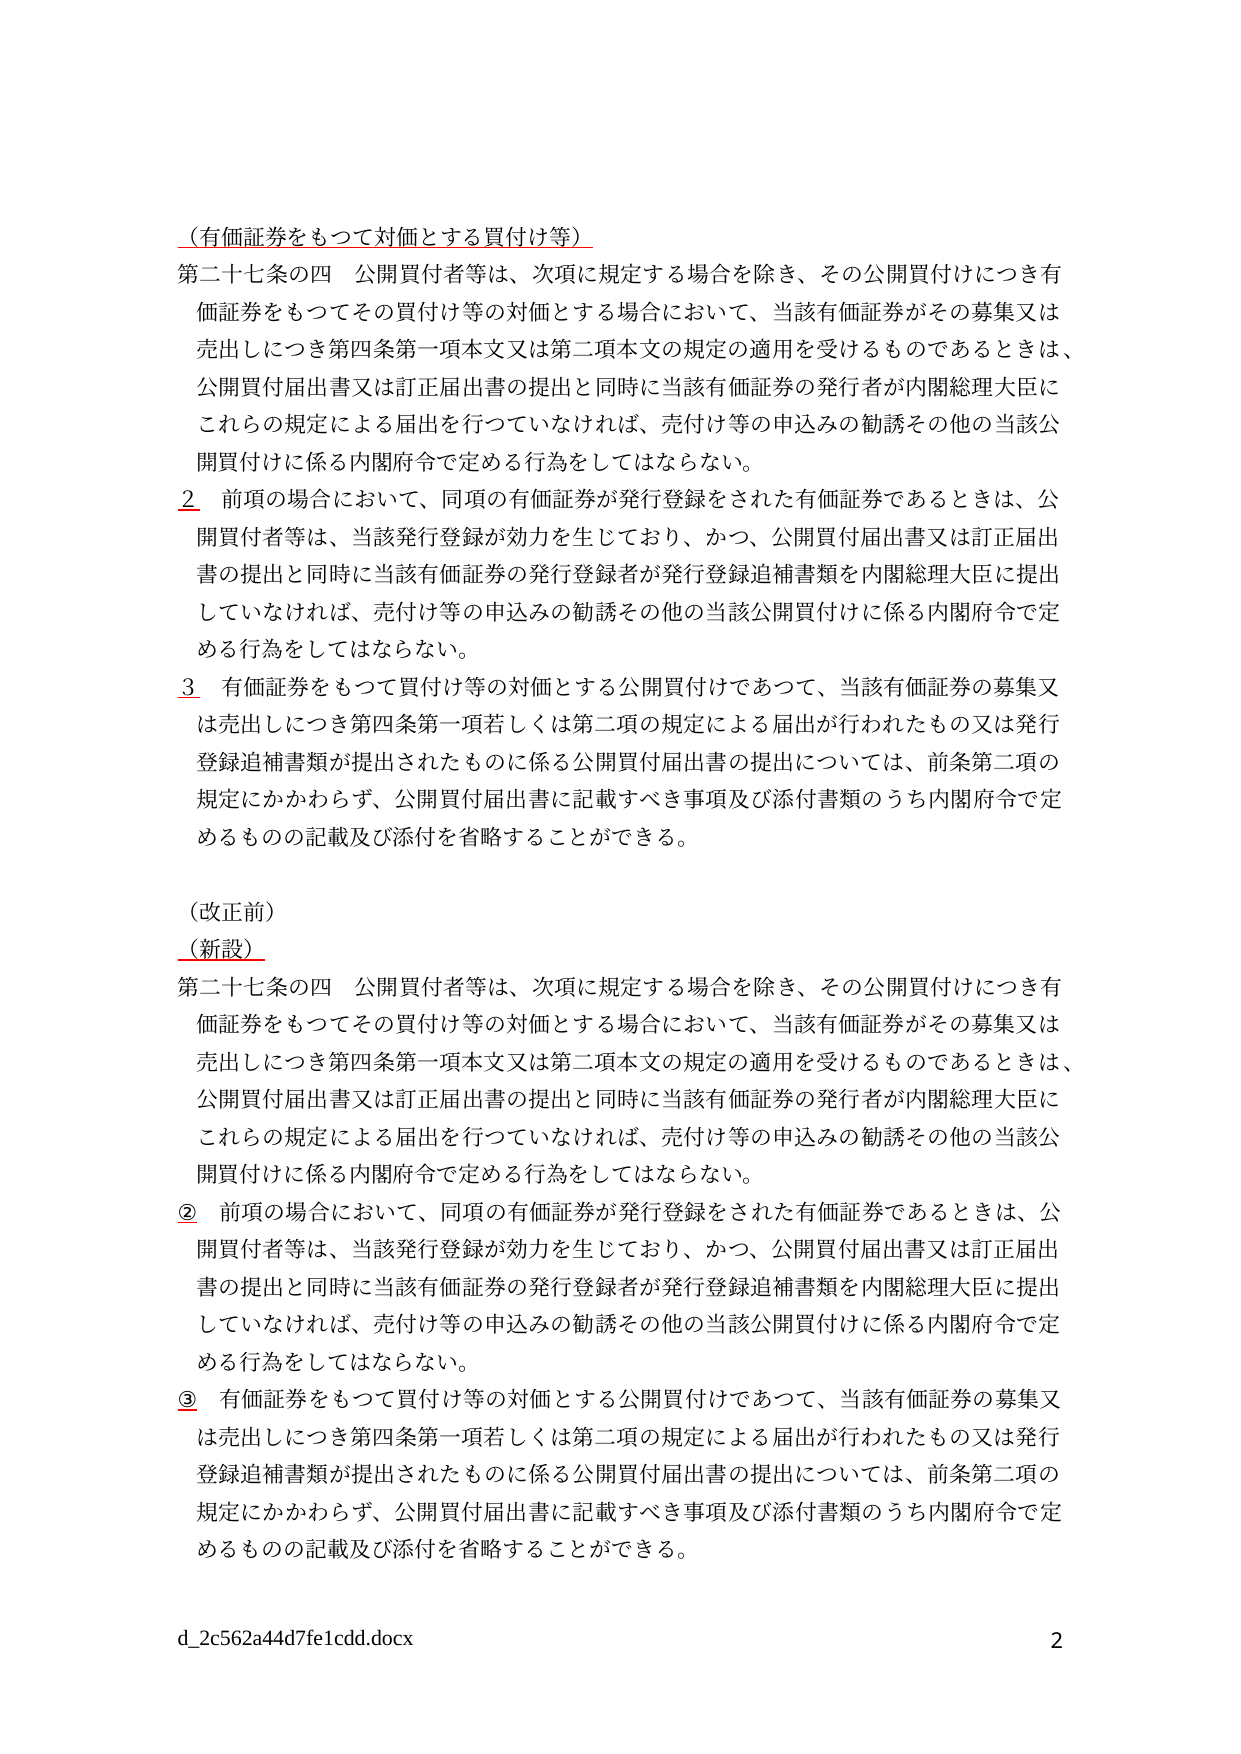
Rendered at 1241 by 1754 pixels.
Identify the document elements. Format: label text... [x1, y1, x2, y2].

text （有価証券をもつて対価とする買付け等） [177, 217, 1063, 254]
text （新設） [177, 929, 1063, 967]
text ３ 有価証券をもつて買付け等の対価とする公開買付けであつて、当該有価証券の募集又は売出しにつき第四条第一項若しくは第二項の規定による届出が行われたもの又は発行登録追補書類が提出されたものに係る公開買付届出書の提出については、前条第二項の規定にかかわらず、公開買付届出書に記載すべき事項及び添付書類のうち内閣府令で定めるものの記載及び添付を省略することができる。 [177, 667, 1063, 854]
text ２ 前項の場合において、同項の有価証券が発行登録をされた有価証券であるときは、公開買付者等は、当該発行登録が効力を生じており、かつ、公開買付届出書又は訂正届出書の提出と同時に当該有価証券の発行登録者が発行登録追補書類を内閣総理大臣に提出していなければ、売付け等の申込みの勧誘その他の当該公開買付けに係る内閣府令で定める行為をしてはならない。 [177, 479, 1063, 667]
text 第二十七条の四 公開買付者等は、次項に規定する場合を除き、その公開買付けにつき有価証券をもつてその買付け等の対価とする場合において、当該有価証券がその募集又は売出しにつき第四条第一項本文又は第二項本文の規定の適用を受けるものであるときは、公開買付届出書又は訂正届出書の提出と同時に当該有価証券の発行者が内閣総理大臣にこれらの規定による届出を行つていなければ、売付け等の申込みの勧誘その他の当該公開買付けに係る内閣府令で定める行為をしてはならない。 [177, 254, 1063, 479]
text ③ 有価証券をもつて買付け等の対価とする公開買付けであつて、当該有価証券の募集又は売出しにつき第四条第一項若しくは第二項の規定による届出が行われたもの又は発行登録追補書類が提出されたものに係る公開買付届出書の提出については、前条第二項の規定にかかわらず、公開買付届出書に記載すべき事項及び添付書類のうち内閣府令で定めるものの記載及び添付を省略することができる。 [177, 1379, 1063, 1567]
text 第二十七条の四 公開買付者等は、次項に規定する場合を除き、その公開買付けにつき有価証券をもつてその買付け等の対価とする場合において、当該有価証券がその募集又は売出しにつき第四条第一項本文又は第二項本文の規定の適用を受けるものであるときは、公開買付届出書又は訂正届出書の提出と同時に当該有価証券の発行者が内閣総理大臣にこれらの規定による届出を行つていなければ、売付け等の申込みの勧誘その他の当該公開買付けに係る内閣府令で定める行為をしてはならない。 [177, 967, 1063, 1192]
text （改正前） [177, 892, 1063, 929]
text ② 前項の場合において、同項の有価証券が発行登録をされた有価証券であるときは、公開買付者等は、当該発行登録が効力を生じており、かつ、公開買付届出書又は訂正届出書の提出と同時に当該有価証券の発行登録者が発行登録追補書類を内閣総理大臣に提出していなければ、売付け等の申込みの勧誘その他の当該公開買付けに係る内閣府令で定める行為をしてはならない。 [177, 1192, 1063, 1379]
